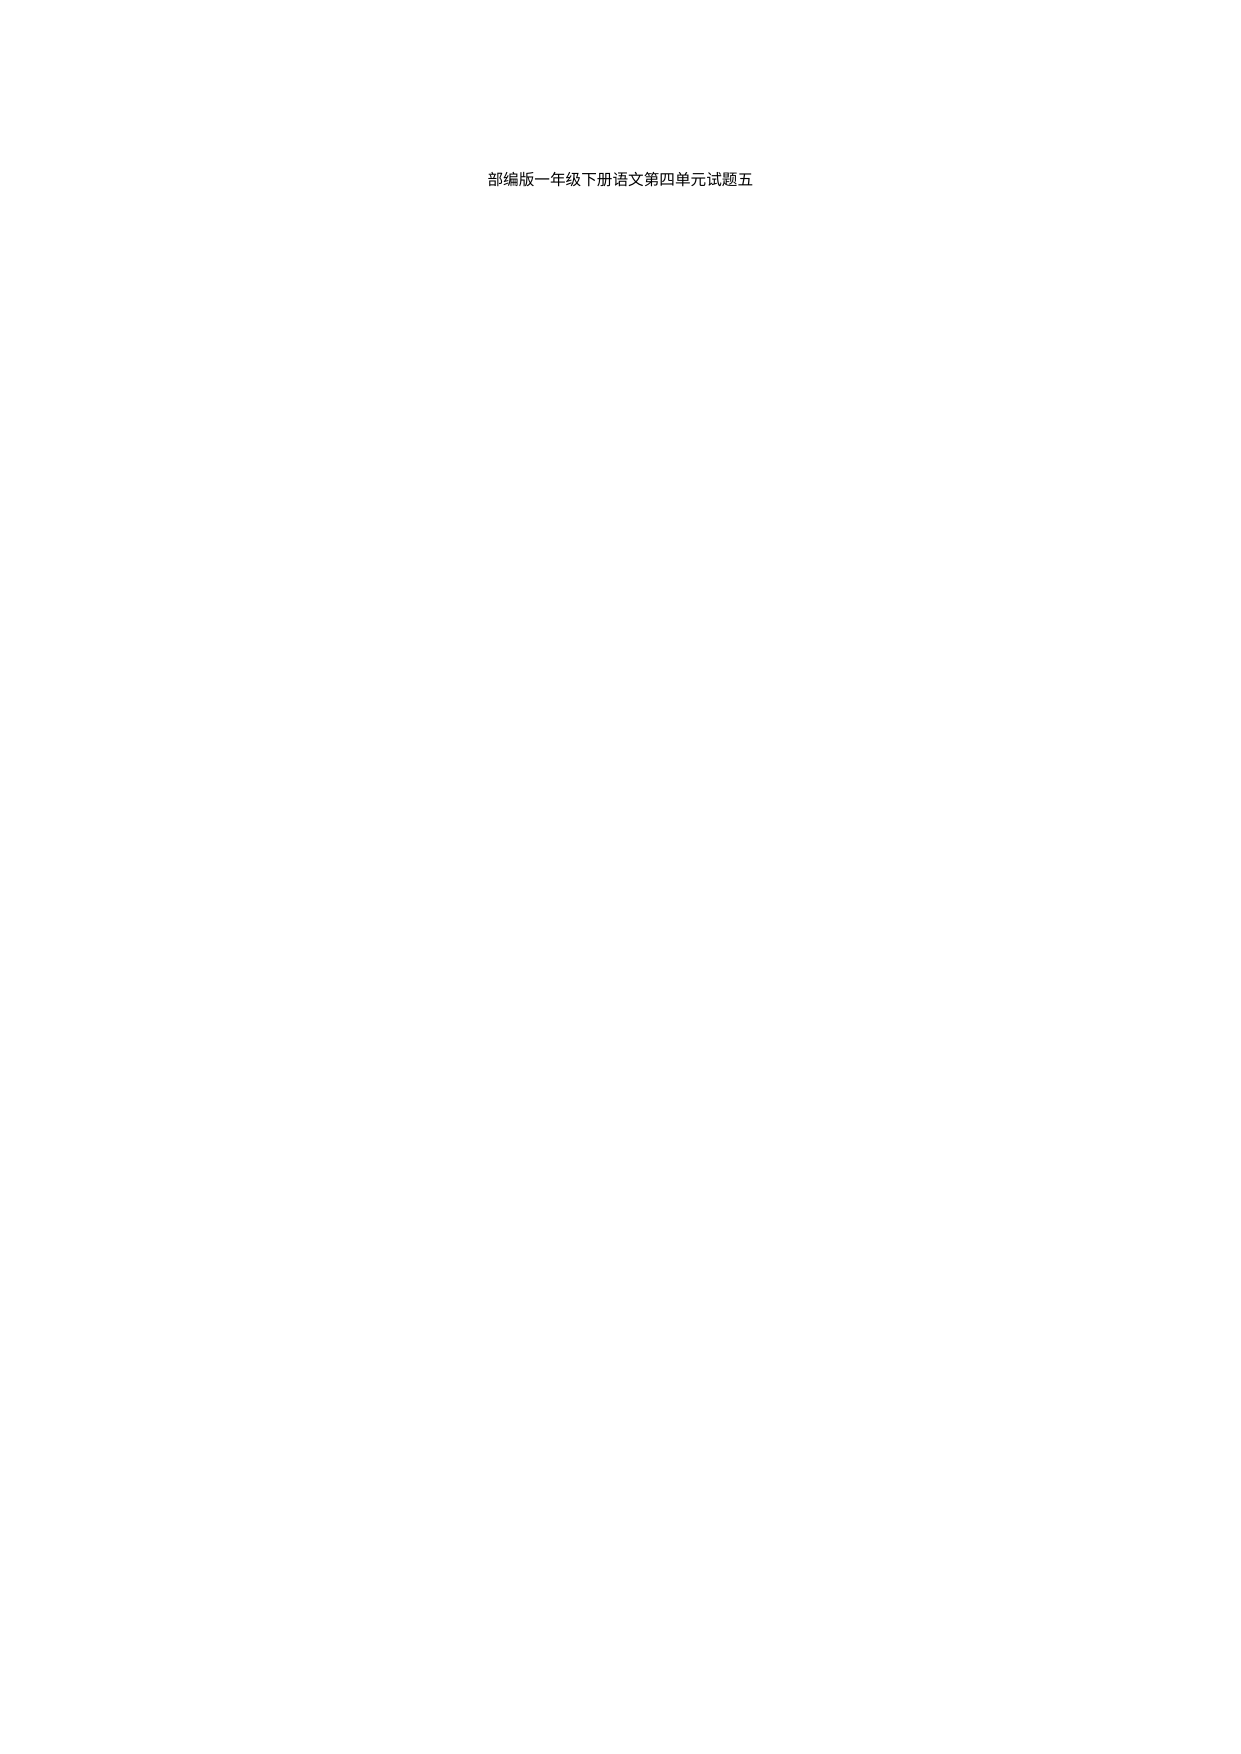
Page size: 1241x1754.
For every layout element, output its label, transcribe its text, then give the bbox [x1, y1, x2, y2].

text 部编版一年级下册语文第四单元试题五 [187, 162, 1053, 194]
